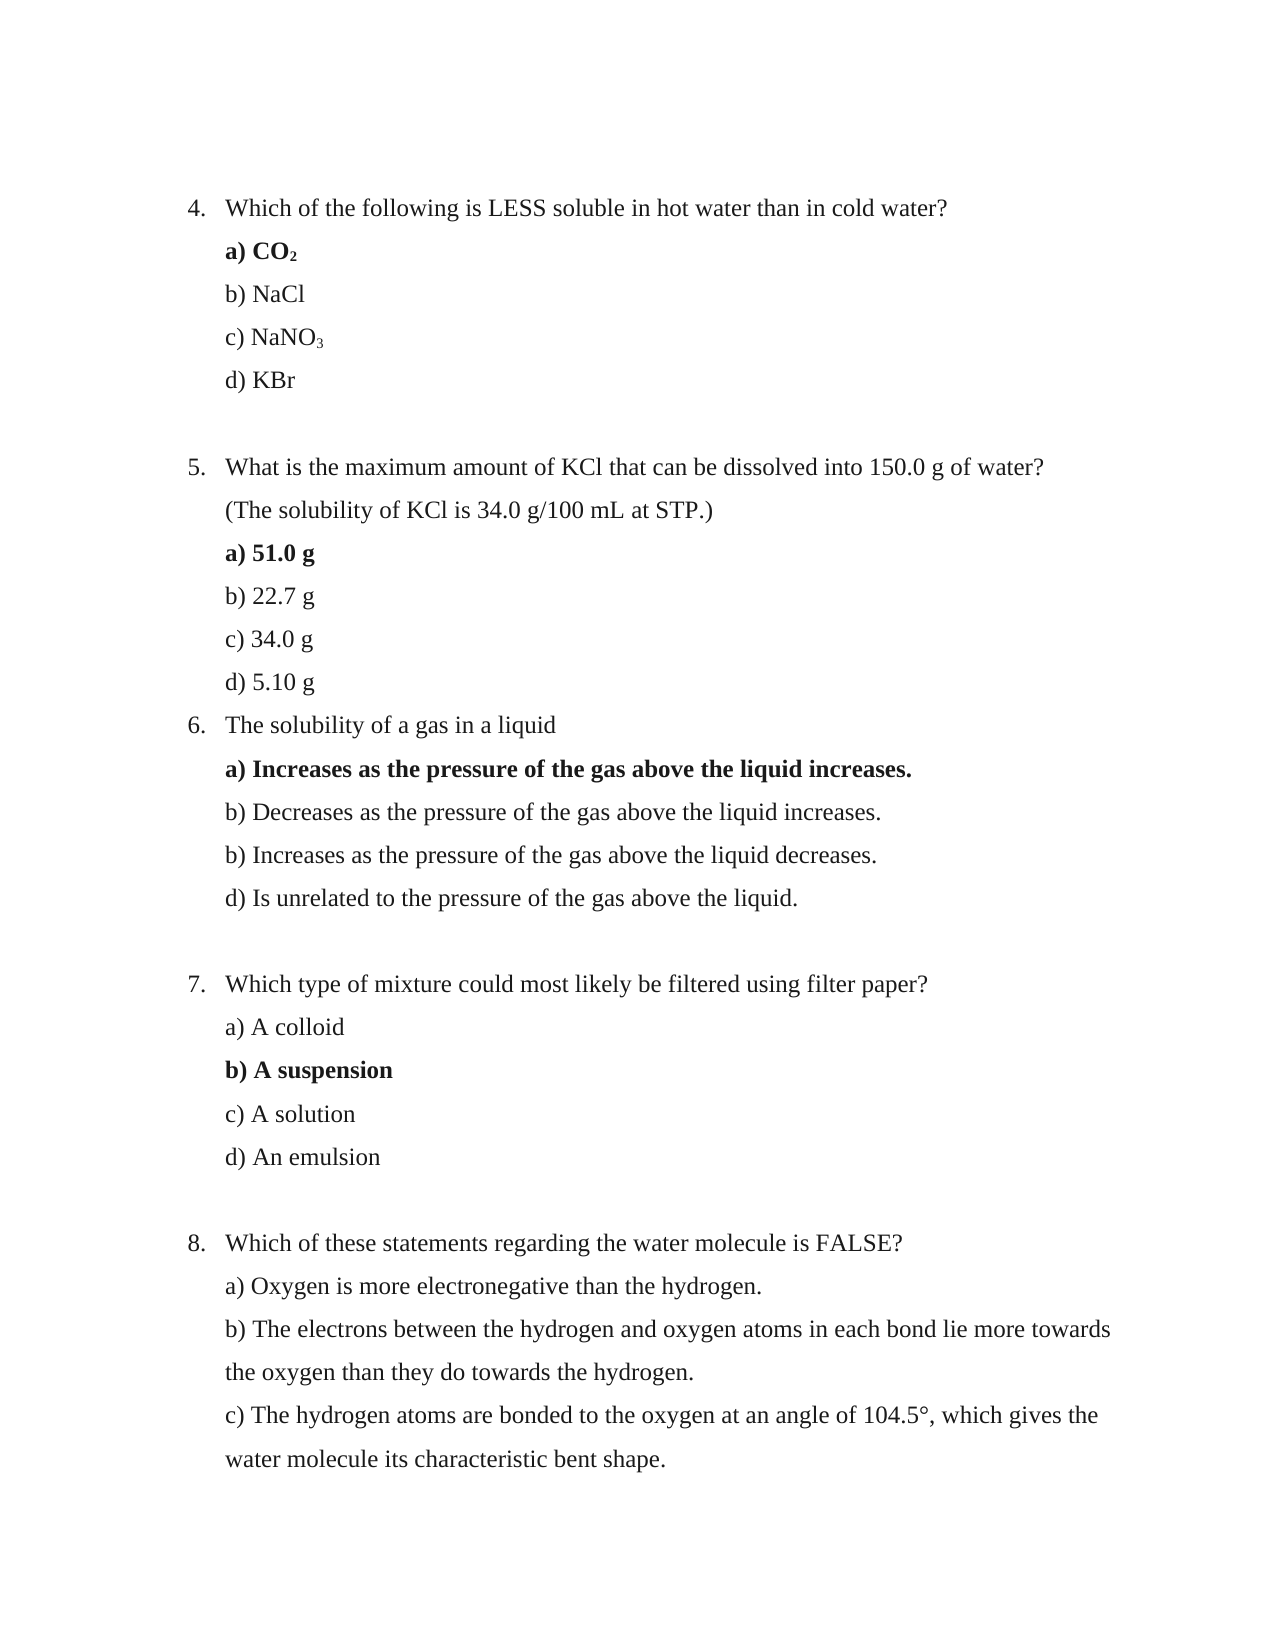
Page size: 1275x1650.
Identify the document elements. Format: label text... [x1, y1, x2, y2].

text b) Decreases as the pressure of the gas above the liquid increases. [150, 797, 1125, 826]
text d) An emulsion [150, 1142, 1125, 1171]
text c) NaNO3 [150, 322, 1125, 351]
text d) Is unrelated to the pressure of the gas above the liquid. [150, 883, 1125, 912]
text a) 51.0 g [150, 538, 1125, 567]
text d) KBr [150, 366, 1125, 394]
text c) A solution [150, 1099, 1125, 1127]
text b) The electrons between the hydrogen and oxygen atoms in each bond lie more towards the oxygen than they do towards the hydrogen. [225, 1314, 1125, 1386]
text b) 22.7 g [150, 581, 1125, 610]
text b) Increases as the pressure of the gas above the liquid decreases. [150, 840, 1125, 869]
list Which of the following is LESS soluble in hot water than in cold water? [187, 193, 1125, 222]
text b) NaCl [150, 279, 1125, 308]
text c) The hydrogen atoms are bonded to the oxygen at an angle of 104.5°, which gives the water molecule its characteristic bent shape. [225, 1401, 1125, 1472]
list Which type of mixture could most likely be filtered using filter paper? [187, 969, 1125, 998]
text a) Oxygen is more electronegative than the hydrogen. [150, 1271, 1125, 1300]
text a) A colloid [150, 1012, 1125, 1041]
text (The solubility of KCl is 34.0 g/100 mL at STP.) [150, 495, 1125, 524]
text a) CO2 [150, 236, 1125, 265]
list Which of these statements regarding the water molecule is FALSE? [187, 1228, 1125, 1257]
text b) A suspension [150, 1056, 1125, 1084]
list What is the maximum amount of KCl that can be dissolved into 150.0 g of water? [187, 452, 1125, 481]
text d) 5.10 g [150, 667, 1125, 696]
text c) 34.0 g [150, 624, 1125, 653]
text a) Increases as the pressure of the gas above the liquid increases. [150, 754, 1125, 782]
list The solubility of a gas in a liquid [187, 711, 1125, 739]
